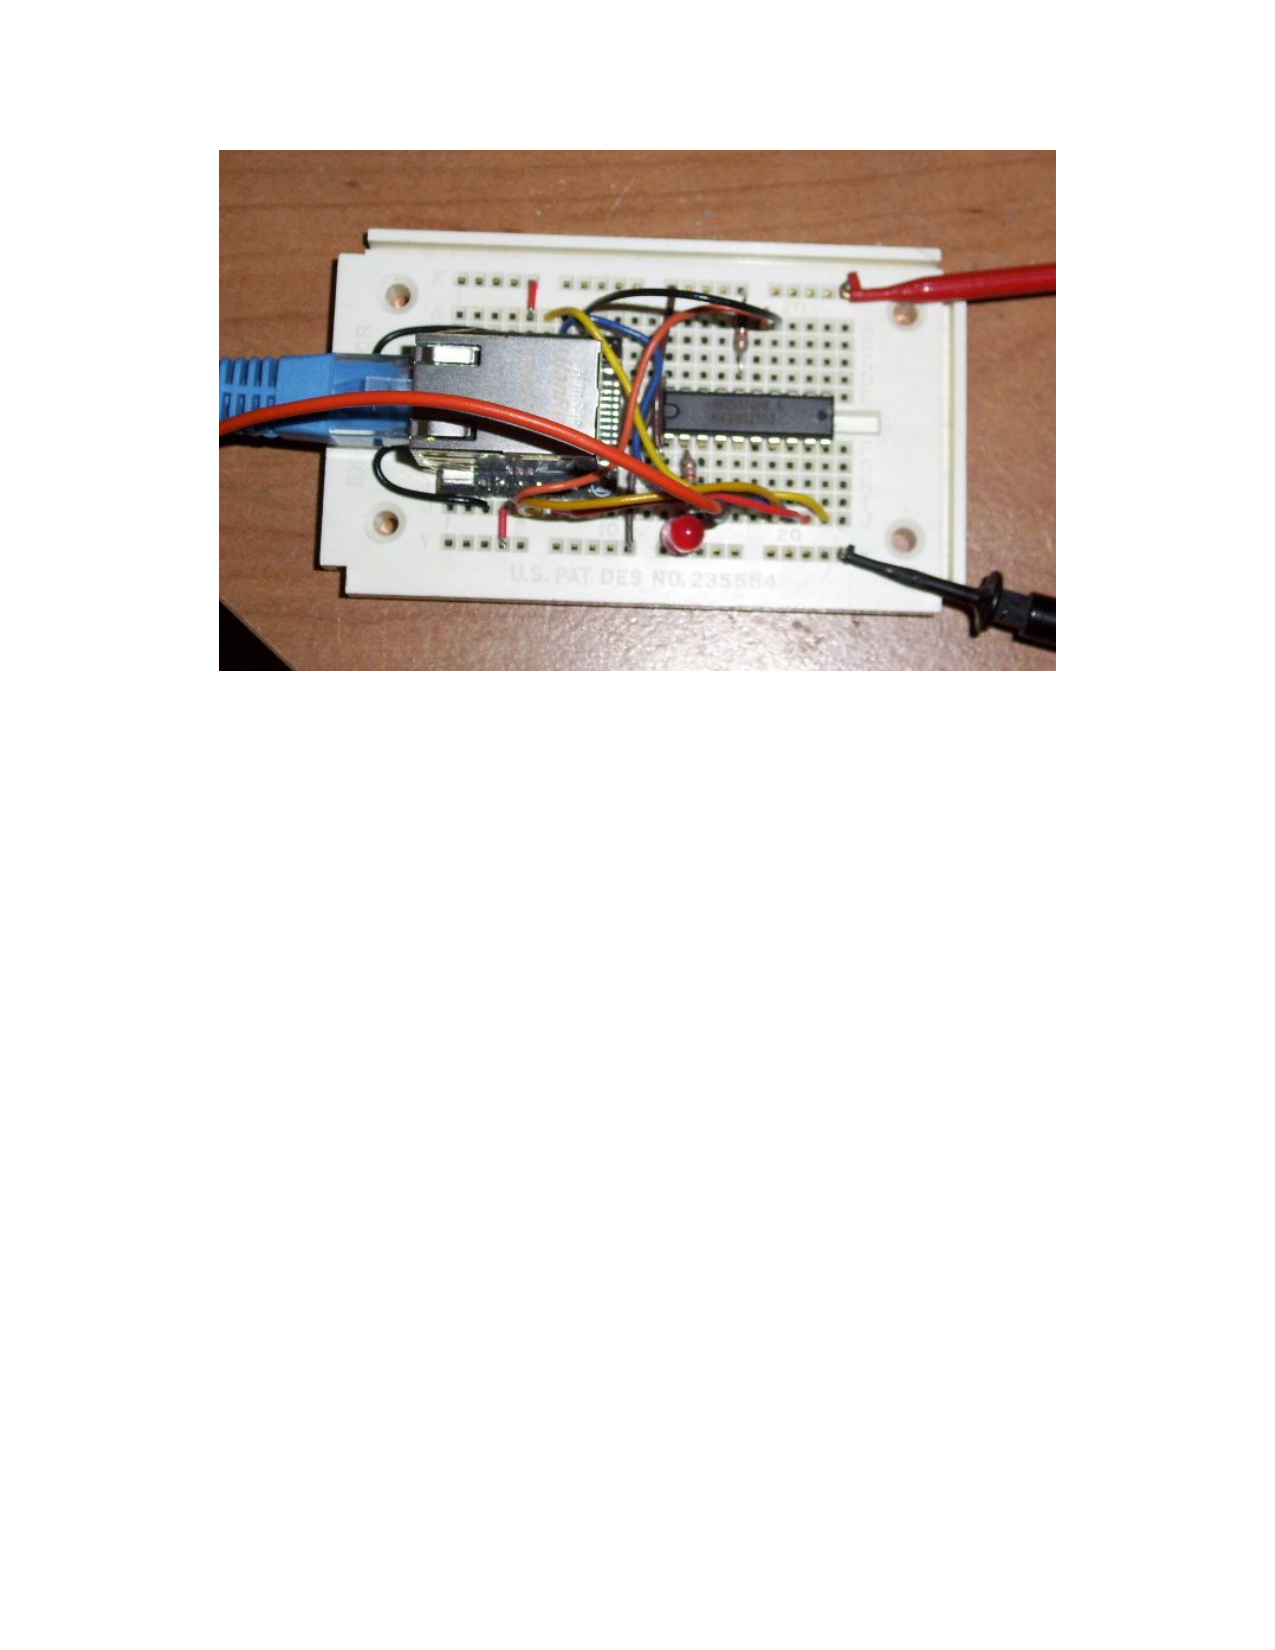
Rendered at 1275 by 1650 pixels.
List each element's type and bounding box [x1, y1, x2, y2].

picture [219, 150, 1056, 671]
